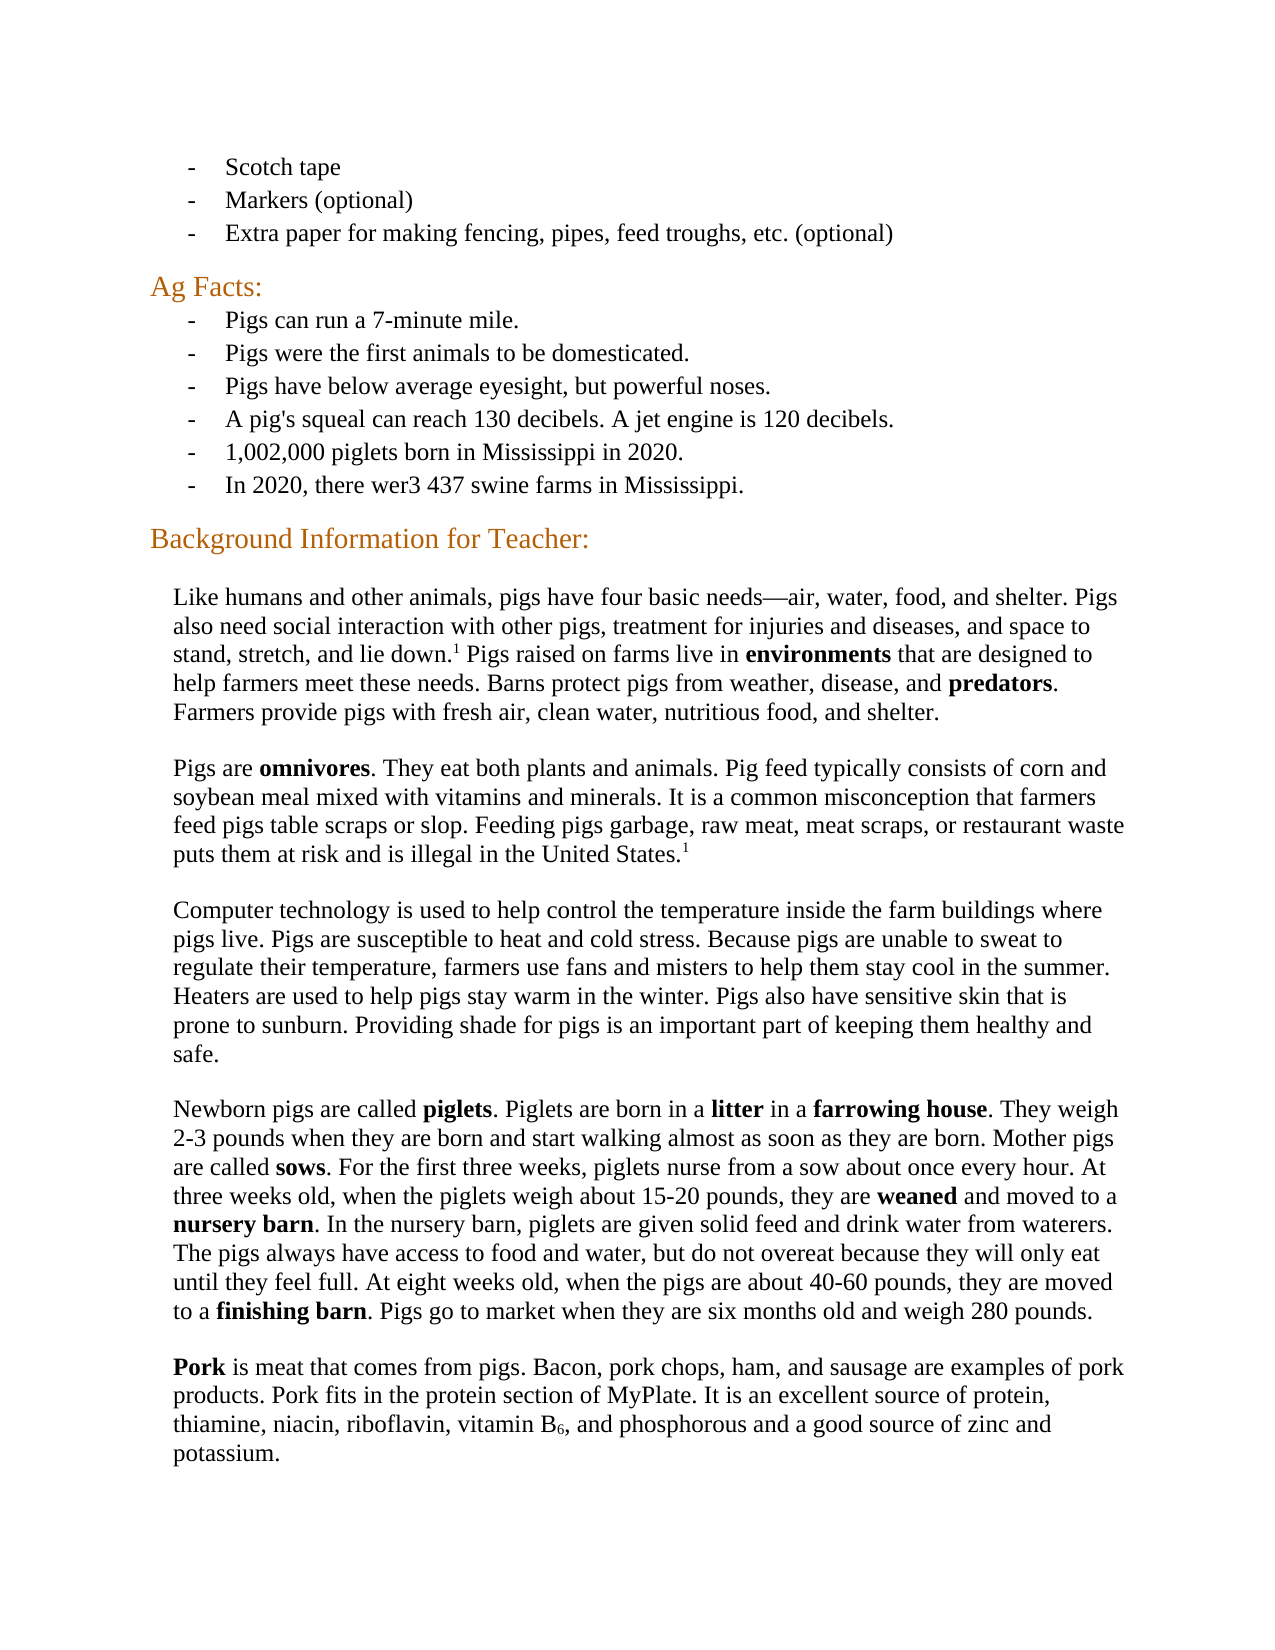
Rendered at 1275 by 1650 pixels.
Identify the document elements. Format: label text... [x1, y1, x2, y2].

list Pigs can run a 7-minute mile. [187, 303, 1125, 336]
text Pigs are omnivores. They eat both plants and animals. Pig feed typically consists of corn and soybean meal mixed with vitamins and minerals. It is a common misconception that farmers feed pigs table scraps or slop. Feeding pigs garbage, raw meat, meat scraps, or restaurant waste puts them at risk and is illegal in the United States.1 [173, 753, 1125, 868]
list Scotch tape [187, 150, 1125, 183]
subtitle Background Information for Teacher: [150, 521, 1125, 555]
list A pig's squeal can reach 130 decibels. A jet engine is 120 decibels. [187, 402, 1125, 435]
text Computer technology is used to help control the temperature inside the farm buildings where pigs live. Pigs are susceptible to heat and cold stress. Because pigs are unable to sweat to regulate their temperature, farmers use fans and misters to help them stay cool in the summer. Heaters are used to help pigs stay warm in the winter. Pigs also have sensitive skin that is prone to sunburn. Providing shade for pigs is an important part of keeping them healthy and safe. [173, 895, 1125, 1067]
list Markers (optional) [187, 183, 1125, 216]
text Pork is meat that comes from pigs. Bacon, pork chops, ham, and sausage are examples of pork products. Pork fits in the protein section of MyPlate. It is an excellent source of protein, thiamine, niacin, riboflavin, vitamin B6, and phosphorous and a good source of zinc and potassium. [173, 1352, 1125, 1467]
list Pigs were the first animals to be domesticated. [187, 336, 1125, 369]
list 1,002,000 piglets born in Mississippi in 2020. [187, 435, 1125, 468]
list Extra paper for making fencing, pipes, feed troughs, etc. (optional) [187, 216, 1125, 249]
list In 2020, there wer3 437 swine farms in Mississippi. [187, 468, 1125, 501]
text Newborn pigs are called piglets. Piglets are born in a litter in a farrowing house. They weigh 2-3 pounds when they are born and start walking almost as soon as they are born. Mother pigs are called sows. For the first three weeks, piglets nurse from a sow about once every hour. At three weeks old, when the piglets weigh about 15-20 pounds, they are weaned and moved to a nursery barn. In the nursery barn, piglets are given solid feed and drink water from waterers. The pigs always have access to food and water, but do not overeat because they will only eat until they feel full. At eight weeks old, when the pigs are about 40-60 pounds, they are moved to a finishing barn. Pigs go to market when they are six months old and weigh 280 pounds. [173, 1094, 1125, 1324]
text Like humans and other animals, pigs have four basic needs—air, water, food, and shelter. Pigs also need social interaction with other pigs, treatment for injuries and diseases, and space to stand, stretch, and lie down.1 Pigs raised on farms live in environments that are designed to help farmers meet these needs. Barns protect pigs from weather, disease, and predators. Farmers provide pigs with fresh air, clean water, nutritious food, and shelter. [173, 582, 1125, 726]
subtitle Ag Facts: [150, 269, 1125, 303]
list Pigs have below average eyesight, but powerful noses. [187, 369, 1125, 402]
